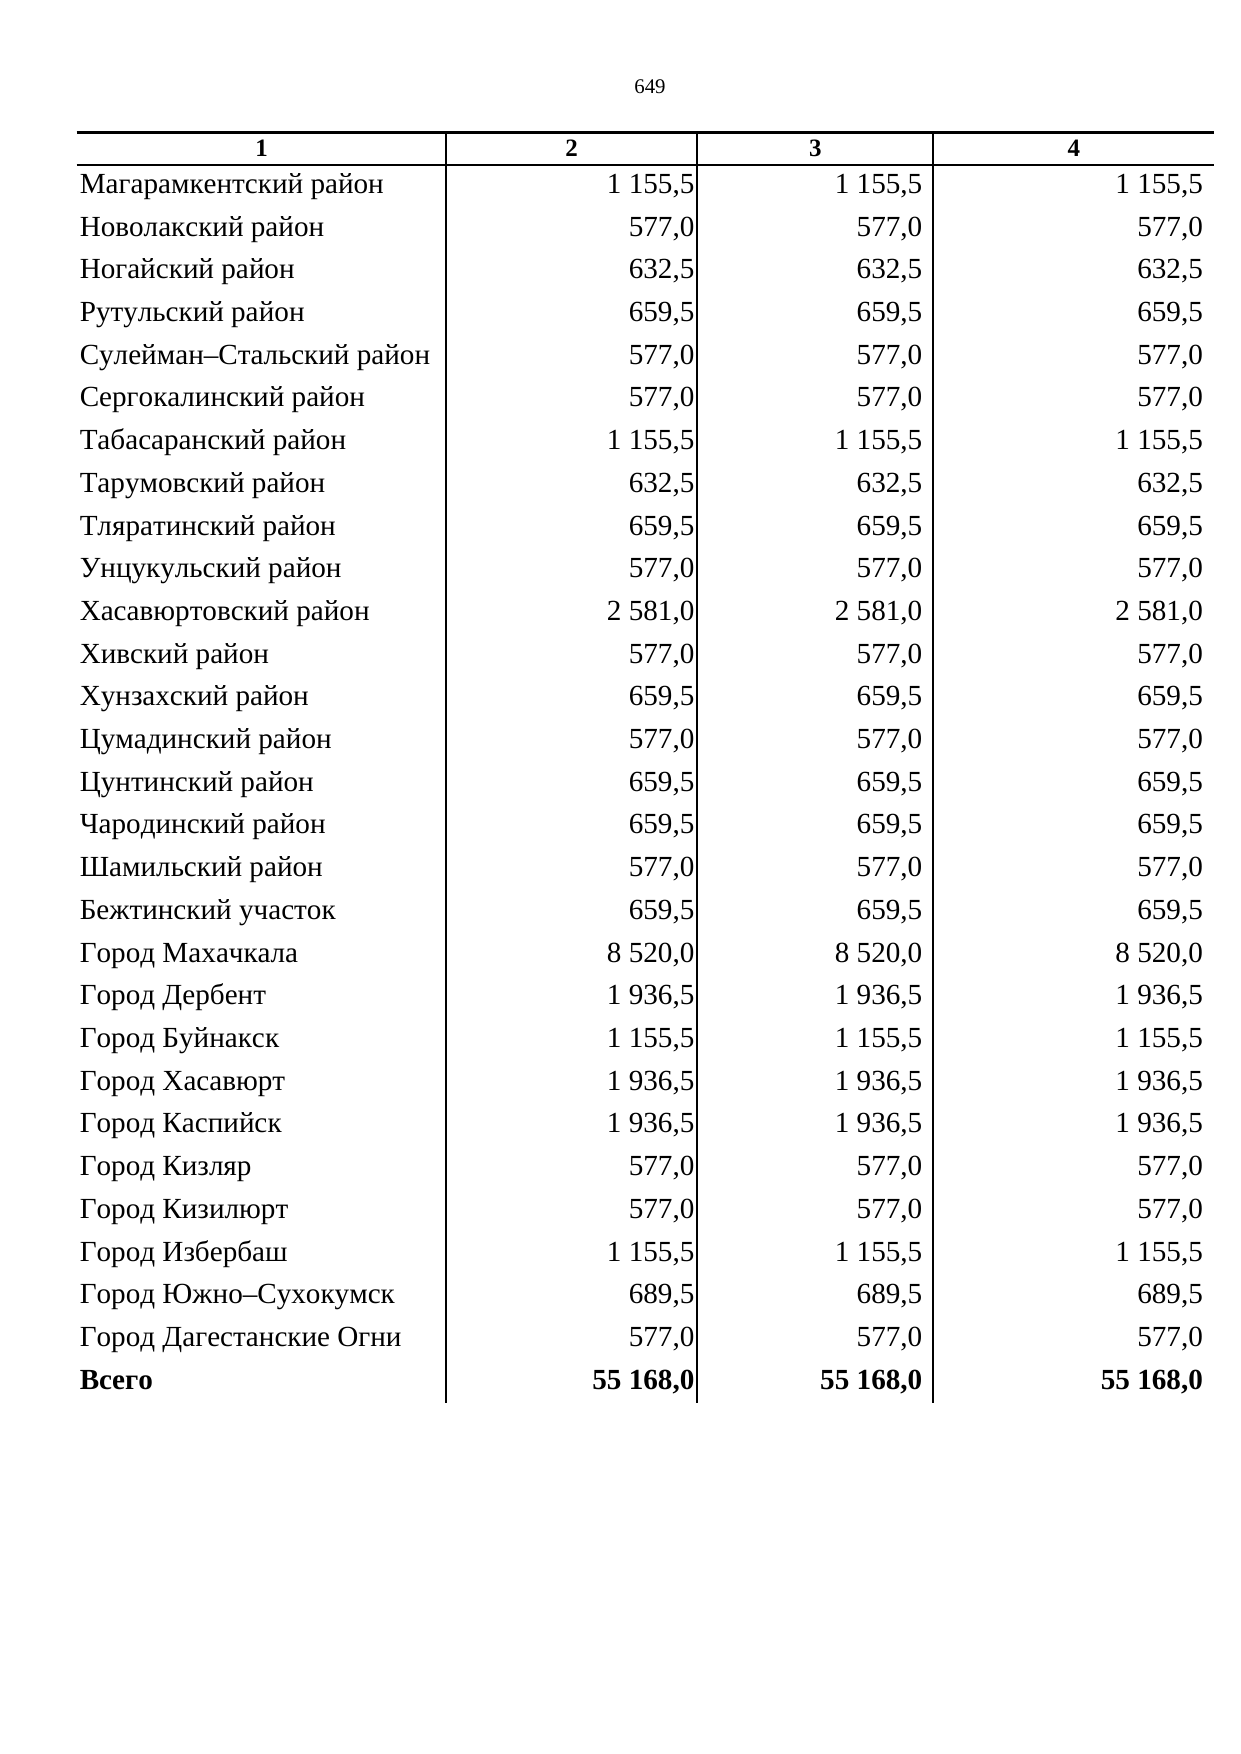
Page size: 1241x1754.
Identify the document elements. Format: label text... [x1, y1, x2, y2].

table_cell Рутульский район [77, 293, 445, 335]
table_cell Город Каспийск [77, 1104, 445, 1147]
table_cell Цунтинский район [77, 762, 445, 805]
table_cell 689,5 [698, 1275, 932, 1317]
table_cell 577,0 [447, 634, 696, 677]
table_cell 577,0 [934, 634, 1214, 677]
table_cell 659,5 [698, 677, 932, 719]
table_cell 659,5 [698, 890, 932, 933]
table_cell Ногайский район [77, 250, 445, 292]
table_cell 577,0 [447, 549, 696, 591]
table_cell 1 936,5 [698, 1104, 932, 1147]
table_cell 659,5 [447, 805, 696, 848]
table_cell Хунзахский район [77, 677, 445, 719]
table_cell 659,5 [698, 805, 932, 848]
table_cell 659,5 [698, 506, 932, 549]
table_cell 689,5 [934, 1275, 1214, 1317]
table_cell Город Избербаш [77, 1232, 445, 1275]
table_cell Город Кизляр [77, 1147, 445, 1189]
table_cell 1 155,5 [934, 166, 1214, 207]
table_cell 55 168,0 [447, 1360, 696, 1403]
table_cell 1 155,5 [447, 421, 696, 463]
table_cell 632,5 [447, 250, 696, 292]
table_cell 632,5 [934, 463, 1214, 506]
table_cell 577,0 [934, 335, 1214, 378]
table_cell 659,5 [698, 762, 932, 805]
table_cell Город Буйнакск [77, 1019, 445, 1061]
table_cell 577,0 [447, 335, 696, 378]
table_cell 2 581,0 [447, 591, 696, 634]
table_cell 8 520,0 [447, 933, 696, 976]
table_cell 1 155,5 [447, 166, 696, 207]
table_cell 659,5 [934, 677, 1214, 719]
table_cell 8 520,0 [698, 933, 932, 976]
table_cell Унцукульский район [77, 549, 445, 591]
table_cell Сулейман–Стальский район [77, 335, 445, 378]
table_cell 659,5 [447, 293, 696, 335]
table_cell 577,0 [934, 1318, 1214, 1360]
table_header 3 [698, 134, 932, 164]
table_cell 577,0 [698, 1147, 932, 1189]
table_cell 632,5 [934, 250, 1214, 292]
table_cell Табасаранский район [77, 421, 445, 463]
table_cell 577,0 [698, 378, 932, 421]
table_cell 577,0 [698, 720, 932, 762]
table_cell Город Дагестанские Огни [77, 1318, 445, 1360]
table_cell Город Хасавюрт [77, 1061, 445, 1104]
table_cell 1 155,5 [934, 1232, 1214, 1275]
table_cell 1 936,5 [934, 976, 1214, 1018]
table_cell 689,5 [447, 1275, 696, 1317]
table_cell 1 155,5 [698, 166, 932, 207]
table_cell 1 936,5 [698, 1061, 932, 1104]
table_header 1 [77, 134, 445, 164]
table_cell 1 936,5 [934, 1061, 1214, 1104]
table_cell Город Дербент [77, 976, 445, 1018]
table_cell 577,0 [447, 1318, 696, 1360]
table_cell 1 155,5 [934, 1019, 1214, 1061]
table_cell 659,5 [447, 890, 696, 933]
table_cell 659,5 [934, 293, 1214, 335]
table_cell 577,0 [447, 1147, 696, 1189]
table_cell 55 168,0 [934, 1360, 1214, 1403]
table_cell 577,0 [447, 207, 696, 250]
table_cell 577,0 [934, 378, 1214, 421]
table_cell Город Махачкала [77, 933, 445, 976]
table_header 2 [447, 134, 696, 164]
table_cell 1 936,5 [698, 976, 932, 1018]
table_cell 632,5 [698, 463, 932, 506]
table_cell 659,5 [934, 762, 1214, 805]
table_cell 632,5 [447, 463, 696, 506]
table_cell 1 936,5 [447, 976, 696, 1018]
table_cell 577,0 [934, 1189, 1214, 1232]
table_cell 577,0 [447, 848, 696, 890]
table_cell 8 520,0 [934, 933, 1214, 976]
table_cell 577,0 [698, 848, 932, 890]
table_cell 2 581,0 [934, 591, 1214, 634]
table_cell 1 936,5 [447, 1104, 696, 1147]
table_cell Магарамкентский район [77, 166, 445, 207]
table_cell 577,0 [934, 1147, 1214, 1189]
table_header 4 [934, 134, 1214, 164]
table_cell 577,0 [934, 720, 1214, 762]
table_cell Сергокалинский район [77, 378, 445, 421]
table_cell Тарумовский район [77, 463, 445, 506]
table_cell 577,0 [447, 1189, 696, 1232]
table_cell 577,0 [447, 720, 696, 762]
table_cell 659,5 [934, 506, 1214, 549]
table_cell 659,5 [447, 762, 696, 805]
table_cell Тляратинский район [77, 506, 445, 549]
table_cell 577,0 [698, 1318, 932, 1360]
table_cell Хивский район [77, 634, 445, 677]
table_cell 577,0 [698, 1189, 932, 1232]
table_cell 577,0 [698, 549, 932, 591]
table_cell Шамильский район [77, 848, 445, 890]
table_cell 1 936,5 [934, 1104, 1214, 1147]
table_cell 55 168,0 [698, 1360, 932, 1403]
table_cell 1 155,5 [934, 421, 1214, 463]
table_cell Город Южно–Сухокумск [77, 1275, 445, 1317]
table_cell 659,5 [447, 677, 696, 719]
table_cell 1 155,5 [447, 1019, 696, 1061]
table_cell Бежтинский участок [77, 890, 445, 933]
table_cell 577,0 [447, 378, 696, 421]
table_cell 2 581,0 [698, 591, 932, 634]
table_cell 577,0 [698, 207, 932, 250]
table_cell 1 155,5 [447, 1232, 696, 1275]
table_cell 659,5 [447, 506, 696, 549]
table_cell 659,5 [934, 805, 1214, 848]
table_cell Цумадинский район [77, 720, 445, 762]
table_cell 659,5 [934, 890, 1214, 933]
table_cell Хасавюртовский район [77, 591, 445, 634]
table_cell 659,5 [698, 293, 932, 335]
table_cell 577,0 [698, 634, 932, 677]
table_cell 1 155,5 [698, 1232, 932, 1275]
table_cell 577,0 [698, 335, 932, 378]
table_cell 632,5 [698, 250, 932, 292]
table_cell 577,0 [934, 549, 1214, 591]
table_cell Всего [77, 1360, 445, 1403]
table_cell 577,0 [934, 848, 1214, 890]
table_cell 1 155,5 [698, 1019, 932, 1061]
table_cell 577,0 [934, 207, 1214, 250]
table_cell 1 155,5 [698, 421, 932, 463]
table_cell Новолакский район [77, 207, 445, 250]
table_cell Город Кизилюрт [77, 1189, 445, 1232]
table_cell Чародинский район [77, 805, 445, 848]
table_cell 1 936,5 [447, 1061, 696, 1104]
